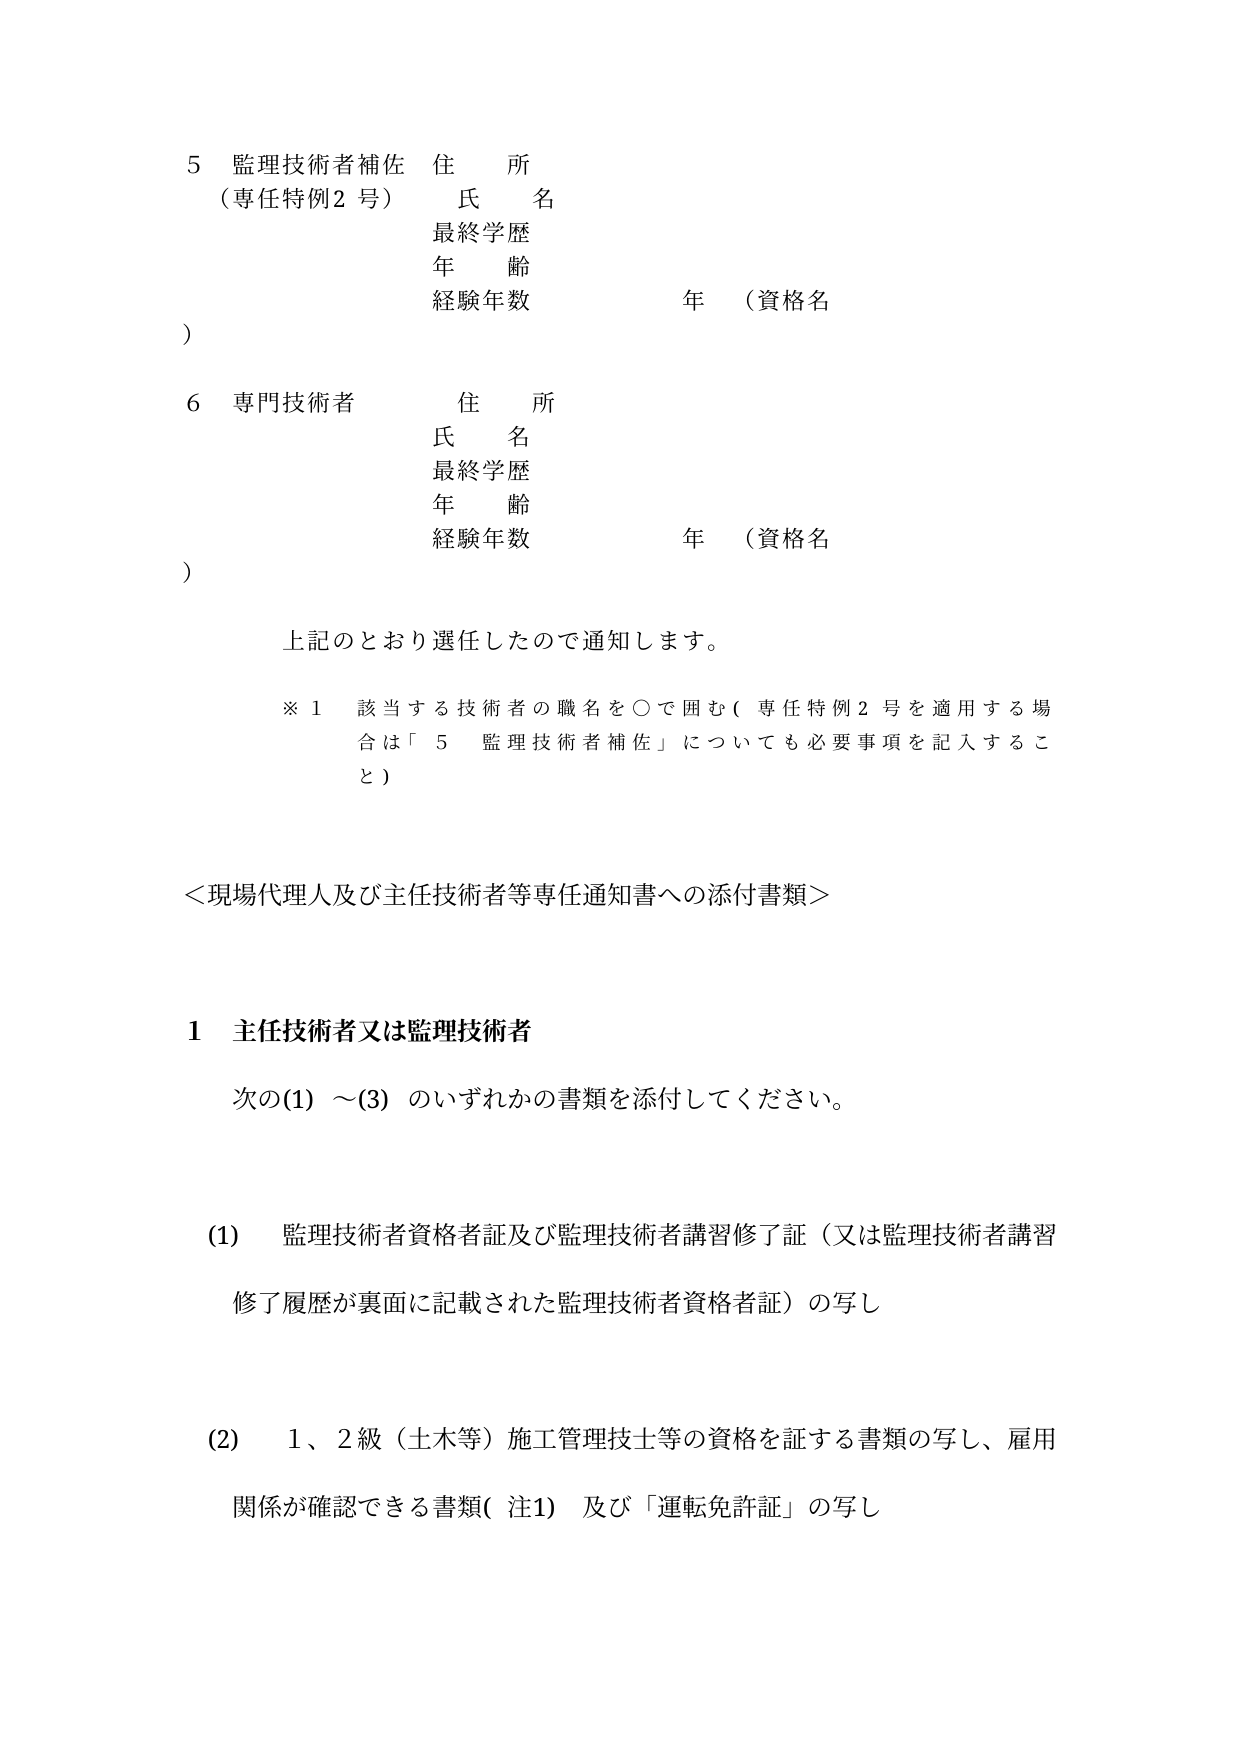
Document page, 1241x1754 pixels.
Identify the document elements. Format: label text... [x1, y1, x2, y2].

text 最終学歴 [183, 215, 1058, 249]
text 年 齢 [183, 249, 1058, 283]
text （専任特例2号） 氏 名 [183, 181, 1058, 215]
text (1) 監理技術者資格者証及び監理技術者講習修了証（又は監理技術者講習 [183, 1199, 1058, 1267]
text ＜現場代理人及び主任技術者等専任通知書への添付書類＞ [183, 860, 1058, 928]
text 経験年数 年 （資格名 ） [183, 283, 1058, 351]
text １ 主任技術者又は監理技術者 [183, 996, 1058, 1064]
text ※１ 該当する技術者の職名を○で囲む(専任特例2号を適用する場合は｢５ 監理技術者補佐｣についても必要事項を記入すること) [283, 690, 1058, 792]
text 修了履歴が裏面に記載された監理技術者資格者証）の写し [183, 1267, 1058, 1335]
text ５ 監理技術者補佐 住 所 [183, 147, 1058, 181]
text 関係が確認できる書類(注1) 及び「運転免許証」の写し [183, 1471, 1058, 1539]
text 次の(1)～(3)のいずれかの書類を添付してください。 [183, 1064, 1058, 1132]
text 年 齢 [183, 486, 1058, 520]
text ６ 専門技術者 住 所 [183, 384, 1058, 418]
text (2) １、２級（土木等）施工管理技士等の資格を証する書類の写し、雇用 [183, 1403, 1058, 1471]
text 最終学歴 [183, 452, 1058, 486]
text 経験年数 年 （資格名 ） [183, 520, 1058, 588]
text 上記のとおり選任したので通知します。 [183, 622, 1058, 656]
text 氏 名 [183, 418, 1058, 452]
